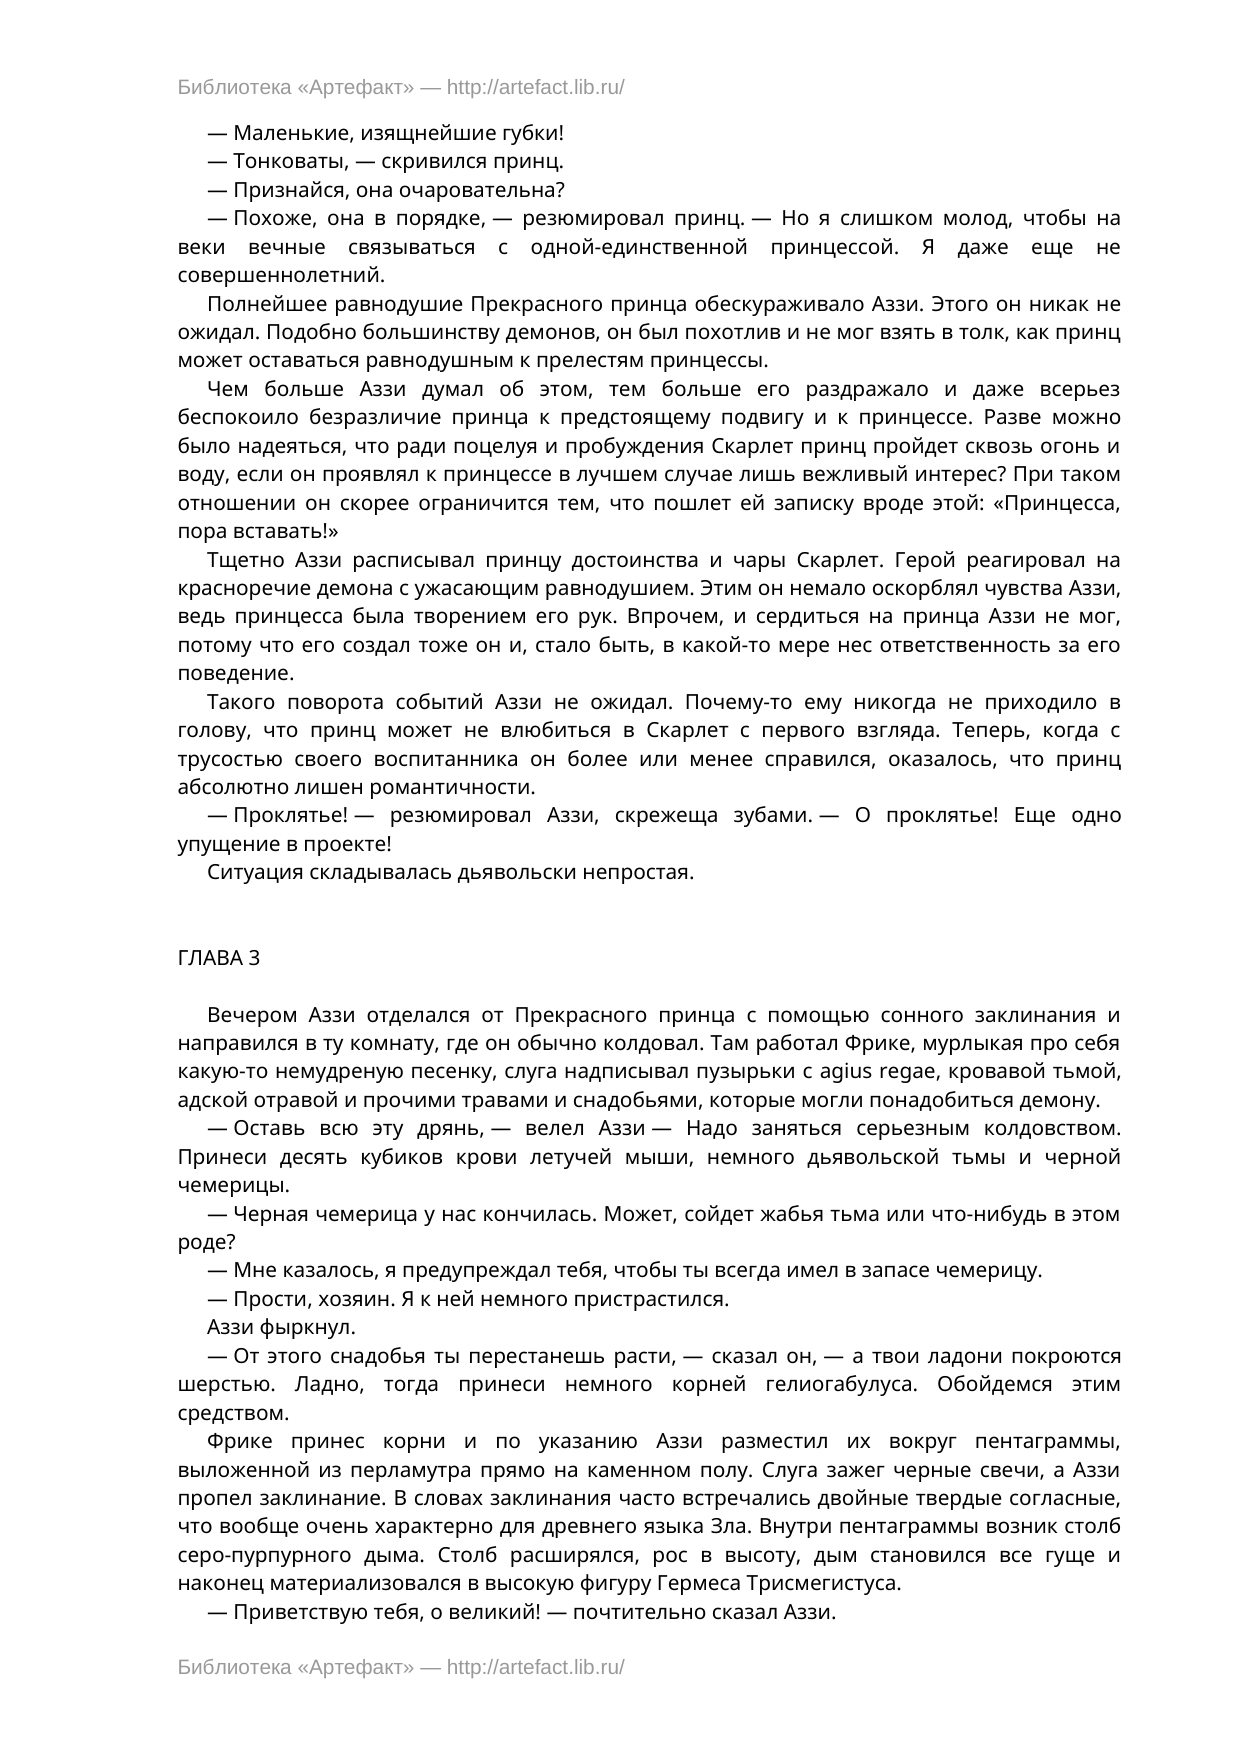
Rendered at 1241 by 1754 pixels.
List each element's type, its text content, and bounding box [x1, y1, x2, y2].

text Фрике принес корни и по указанию Аззи разместил их вокруг пентаграммы, выложенной из перламутра прямо на каменном полу. Слуга зажег черные свечи, а Аззи пропел заклинание. В словах заклинания часто встречались двойные твердые согласные, что вообще очень характерно для древнего языка Зла. Внутри пентаграммы возник столб серо-пурпурного дыма. Столб расширялся, рос в высоту, дым становился все гуще и наконец материализовался в высокую фигуру Гермеса Трисмегистуса. [177, 1426, 1122, 1597]
text Чем больше Аззи думал об этом, тем больше его раздражало и даже всерьез беспокоило безразличие принца к предстоящему подвигу и к принцессе. Разве можно было надеяться, что ради поцелуя и пробуждения Скарлет принц пройдет сквозь огонь и воду, если он проявлял к принцессе в лучшем случае лишь вежливый интерес? При таком отношении он скорее ограничится тем, что пошлет ей записку вроде этой: «Принцесса, пора вставать!» [177, 374, 1122, 545]
text — Тонковаты, — скривился принц. [177, 147, 1122, 175]
text — Оставь всю эту дрянь, — велел Аззи — Надо заняться серьезным колдовством. Принеси десять кубиков крови летучей мыши, немного дьявольской тьмы и черной чемерицы. [177, 1113, 1122, 1199]
text Полнейшее равнодушие Прекрасного принца обескураживало Аззи. Этого он никак не ожидал. Подобно большинству демонов, он был похотлив и не мог взять в толк, как принц может оставаться равнодушным к прелестям принцессы. [177, 289, 1122, 374]
text ГЛАВА 3 [177, 943, 1122, 971]
text — Приветствую тебя, о великий! — почтительно сказал Аззи. [177, 1597, 1122, 1625]
text — Мне казалось, я предупреждал тебя, чтобы ты всегда имел в запасе чемерицу. [177, 1256, 1122, 1284]
text — Признайся, она очаровательна? [177, 175, 1122, 203]
text — Проклятье! — резюмировал Аззи, скрежеща зубами. — О проклятье! Еще одно упущение в проекте! [177, 801, 1122, 857]
text Вечером Аззи отделался от Прекрасного принца с помощью сонного заклинания и направился в ту комнату, где он обычно колдовал. Там работал Фрике, мурлыкая про себя какую-то немудреную песенку, слуга надписывал пузырьки с agius regae, кровавой тьмой, адской отравой и прочими травами и снадобьями, которые могли понадобиться демону. [177, 1000, 1122, 1113]
text Аззи фыркнул. [177, 1312, 1122, 1341]
text — Похоже, она в порядке, — резюмировал принц. — Но я слишком молод, чтобы на веки вечные связываться с одной-единственной принцессой. Я даже еще не совершеннолетний. [177, 203, 1122, 289]
text Ситуация складывалась дьявольски непростая. [177, 857, 1122, 886]
text — Прости, хозяин. Я к ней немного пристрастился. [177, 1284, 1122, 1312]
text Тщетно Аззи расписывал принцу достоинства и чары Скарлет. Герой реагировал на красноречие демона с ужасающим равнодушием. Этим он немало оскорблял чувства Аззи, ведь принцесса была творением его рук. Впрочем, и сердиться на принца Аззи не мог, потому что его создал тоже он и, стало быть, в какой-то мере нес ответственность за его поведение. [177, 545, 1122, 687]
text — От этого снадобья ты перестанешь расти, — сказал он, — а твои ладони покроются шерстью. Ладно, тогда принеси немного корней гелиогабулуса. Обойдемся этим средством. [177, 1341, 1122, 1426]
text Такого поворота событий Аззи не ожидал. Почему-то ему никогда не приходило в голову, что принц может не влюбиться в Скарлет с первого взгляда. Теперь, когда с трусостью своего воспитанника он более или менее справился, оказалось, что принц абсолютно лишен романтичности. [177, 687, 1122, 801]
text — Черная чемерица у нас кончилась. Может, сойдет жабья тьма или что-нибудь в этом роде? [177, 1199, 1122, 1256]
text — Маленькие, изящнейшие губки! [177, 118, 1122, 147]
